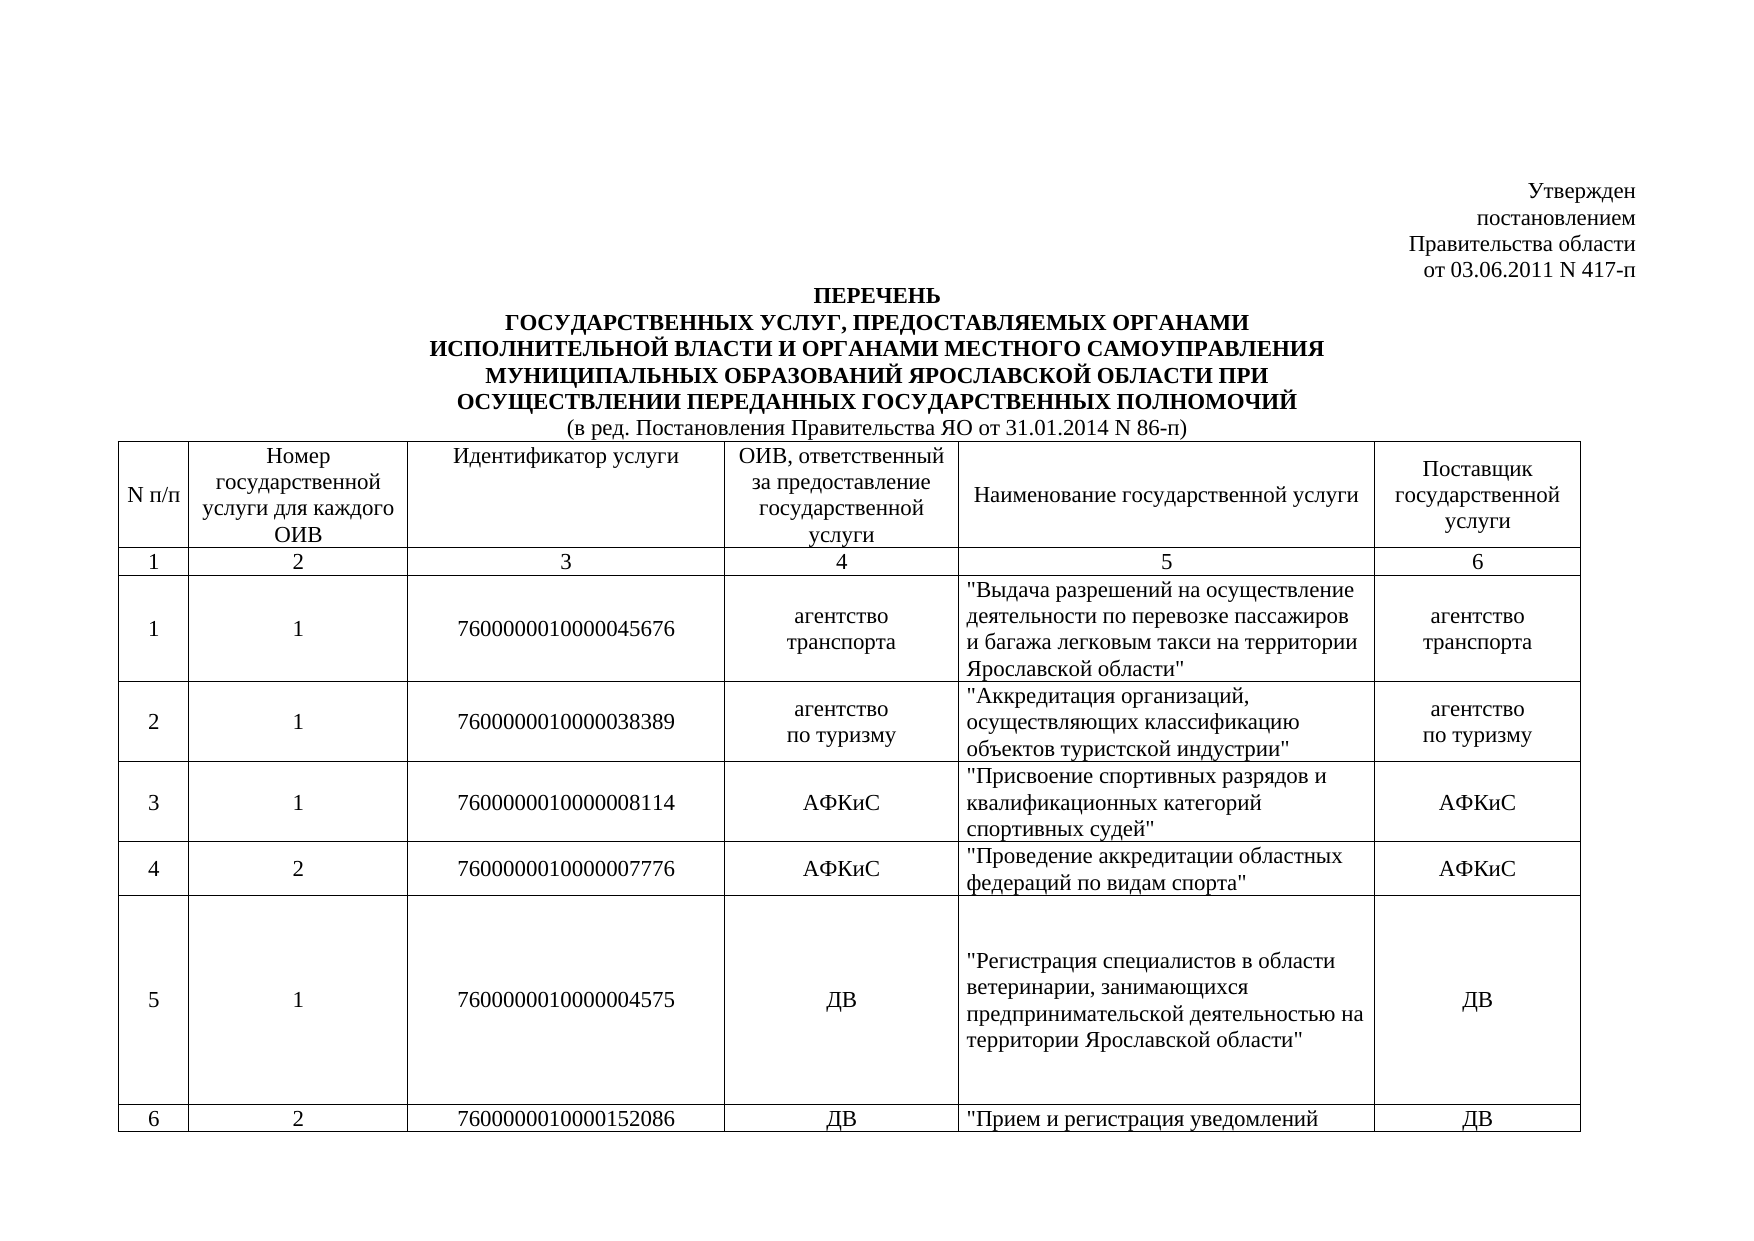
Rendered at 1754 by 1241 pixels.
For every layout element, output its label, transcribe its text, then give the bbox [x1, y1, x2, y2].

table_cell 1 [119, 576, 188, 681]
table_cell 3 [408, 548, 724, 574]
table_header N п/п [119, 442, 188, 547]
text ГОСУДАРСТВЕННЫХ УСЛУГ, ПРЕДОСТАВЛЯЕМЫХ ОРГАНАМИ [118, 309, 1636, 335]
table_cell 2 [119, 682, 188, 761]
table_cell 2 [189, 1105, 407, 1131]
text Правительства области [118, 230, 1636, 256]
table_cell 4 [119, 842, 188, 895]
table_header Идентификатор услуги [408, 442, 724, 547]
table_cell АФКиС [725, 842, 958, 895]
table_cell агентство транспорта [1375, 576, 1580, 681]
table_cell ДВ [1375, 896, 1580, 1103]
table_cell "Аккредитация организаций, осуществляющих классификацию объектов туристской индустрии" [959, 682, 1374, 761]
table_cell 2 [189, 548, 407, 574]
table_cell 7600000010000038389 [408, 682, 724, 761]
table_cell 1 [189, 896, 407, 1103]
table_cell ДВ [1375, 1105, 1580, 1131]
table_cell "Регистрация специалистов в области ветеринарии, занимающихся предпринимательской деятельностью на территории Ярославской области" [959, 896, 1374, 1103]
table_header ОИВ, ответственный за предоставление государственной услуги [725, 442, 958, 547]
table_cell 2 [189, 842, 407, 895]
table_cell АФКиС [725, 762, 958, 841]
table_cell агентство по туризму [1375, 682, 1580, 761]
table_cell агентство по туризму [725, 682, 958, 761]
table_cell 5 [119, 896, 188, 1103]
table_cell 7600000010000007776 [408, 842, 724, 895]
table_cell "Проведение аккредитации областных федераций по видам спорта" [959, 842, 1374, 895]
table_cell ДВ [725, 896, 958, 1103]
table_cell 3 [119, 762, 188, 841]
text ОСУЩЕСТВЛЕНИИ ПЕРЕДАННЫХ ГОСУДАРСТВЕННЫХ ПОЛНОМОЧИЙ [118, 388, 1636, 414]
table_cell "Присвоение спортивных разрядов и квалификационных категорий спортивных судей" [959, 762, 1374, 841]
text от 03.06.2011 N 417-п [118, 256, 1636, 283]
table_cell 6 [1375, 548, 1580, 574]
table_cell "Выдача разрешений на осуществление деятельности по перевозке пассажиров и багажа легковым такси на территории Ярославской области" [959, 576, 1374, 681]
table_header Номер государственной услуги для каждого ОИВ [189, 442, 407, 547]
table_header Поставщик государственной услуги [1375, 442, 1580, 547]
text ПЕРЕЧЕНЬ [118, 283, 1636, 309]
table_cell агентство транспорта [725, 576, 958, 681]
table_cell 7600000010000008114 [408, 762, 724, 841]
text Утвержден [118, 177, 1636, 203]
table_cell 1 [189, 682, 407, 761]
table_cell АФКиС [1375, 842, 1580, 895]
text (в ред. Постановления Правительства ЯО от 31.01.2014 N 86-п) [118, 414, 1636, 441]
table_cell 7600000010000152086 [408, 1105, 724, 1131]
table_cell 6 [119, 1105, 188, 1131]
table_cell 4 [725, 548, 958, 574]
text постановлением [118, 203, 1636, 230]
table_cell 7600000010000004575 [408, 896, 724, 1103]
table_cell 1 [119, 548, 188, 574]
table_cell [959, 1105, 1374, 1131]
table_cell 1 [189, 762, 407, 841]
table_cell АФКиС [1375, 762, 1580, 841]
table_cell 7600000010000045676 [408, 576, 724, 681]
table_cell ДВ [725, 1105, 958, 1131]
table_cell 5 [959, 548, 1374, 574]
text ИСПОЛНИТЕЛЬНОЙ ВЛАСТИ И ОРГАНАМИ МЕСТНОГО САМОУПРАВЛЕНИЯ [118, 335, 1636, 362]
table_cell 1 [189, 576, 407, 681]
table_header Наименование государственной услуги [959, 442, 1374, 547]
text МУНИЦИПАЛЬНЫХ ОБРАЗОВАНИЙ ЯРОСЛАВСКОЙ ОБЛАСТИ ПРИ [118, 362, 1636, 388]
